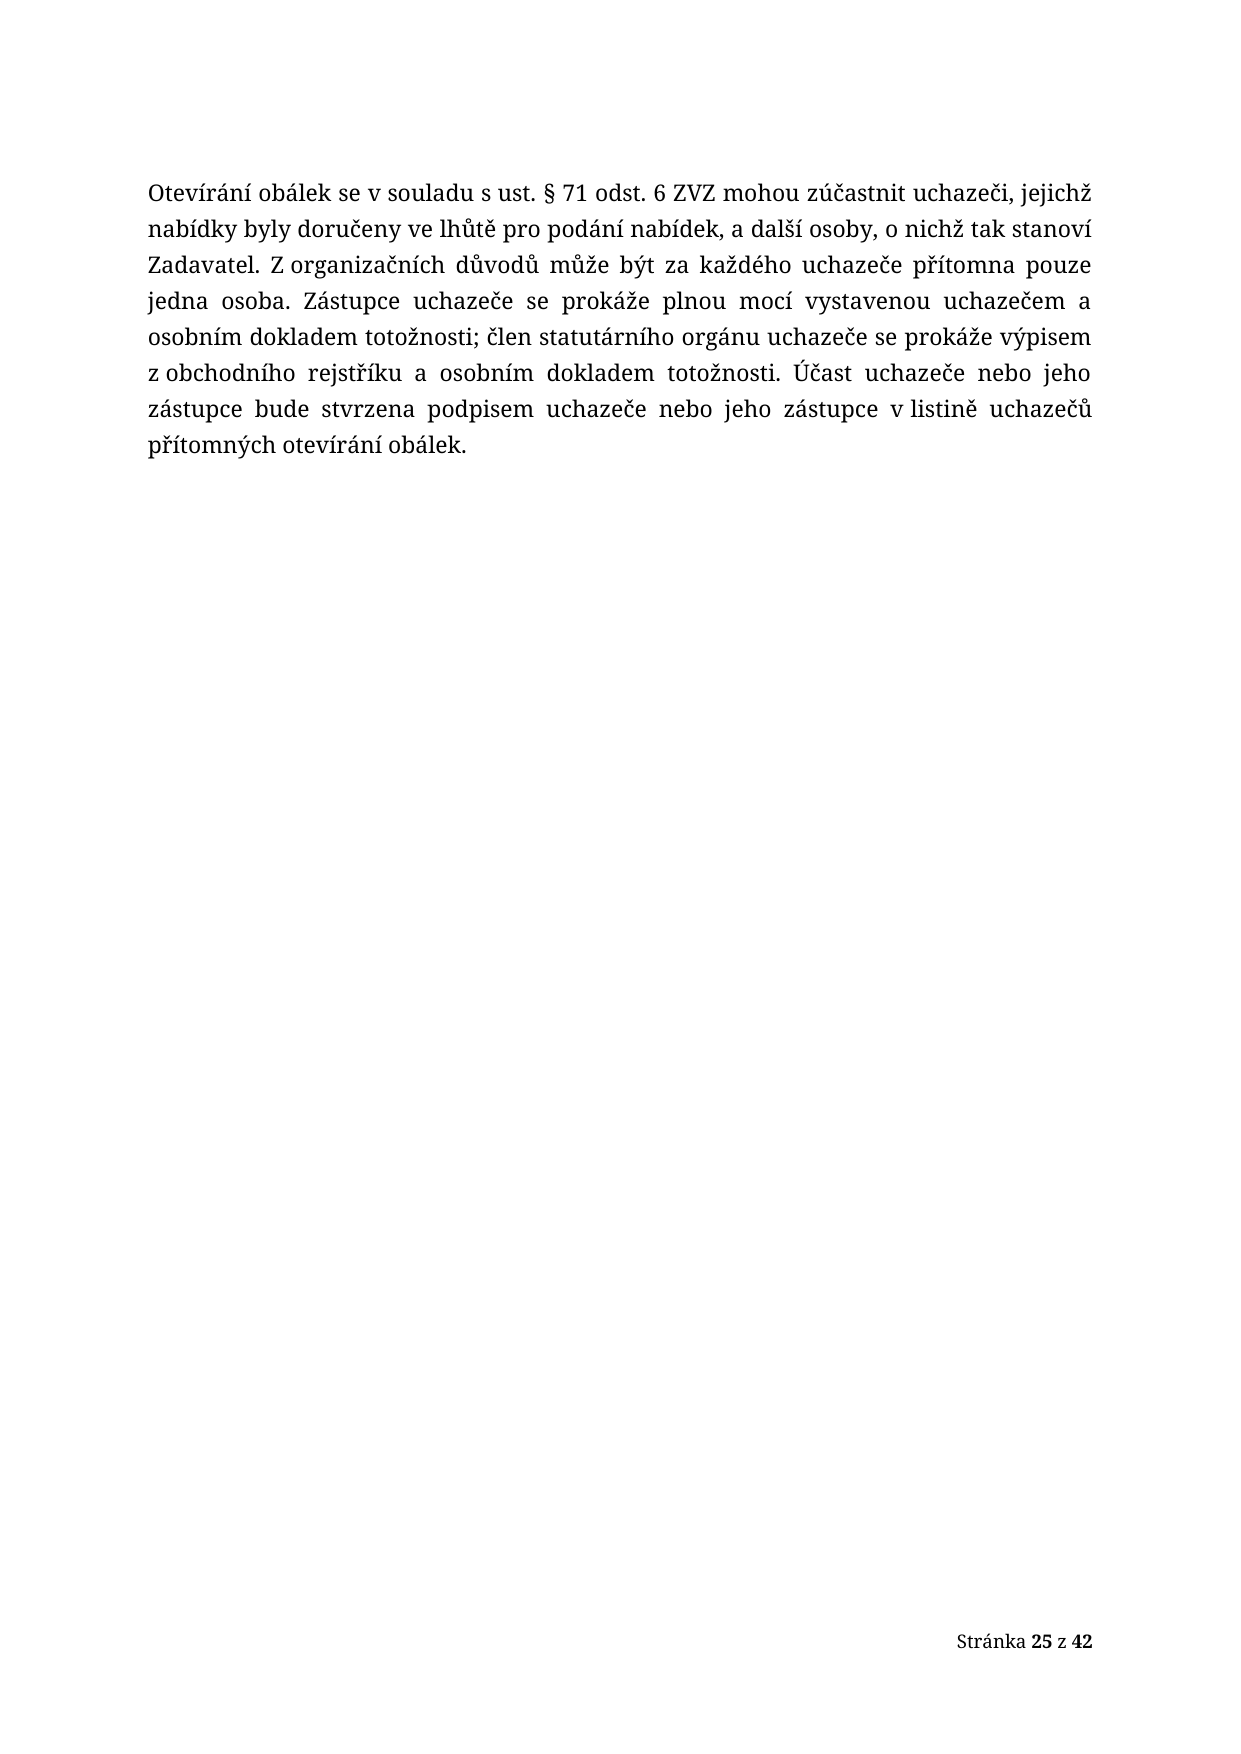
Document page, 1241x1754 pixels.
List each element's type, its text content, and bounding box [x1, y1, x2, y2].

text Otevírání obálek se v souladu s ust. § 71 odst. 6 ZVZ mohou zúčastnit uchazeči, jejichž nabídky byly doručeny ve lhůtě pro podání nabídek, a další osoby, o nichž tak stanoví Zadavatel. Z organizačních důvodů může být za každého uchazeče přítomna pouze jedna osoba. Zástupce uchazeče se prokáže plnou mocí vystavenou uchazečem a osobním dokladem totožnosti; člen statutárního orgánu uchazeče se prokáže výpisem z obchodního rejstříku a osobním dokladem totožnosti. Účast uchazeče nebo jeho zástupce bude stvrzena podpisem uchazeče nebo jeho zástupce v listině uchazečů přítomných otevírání obálek. [148, 177, 1092, 460]
